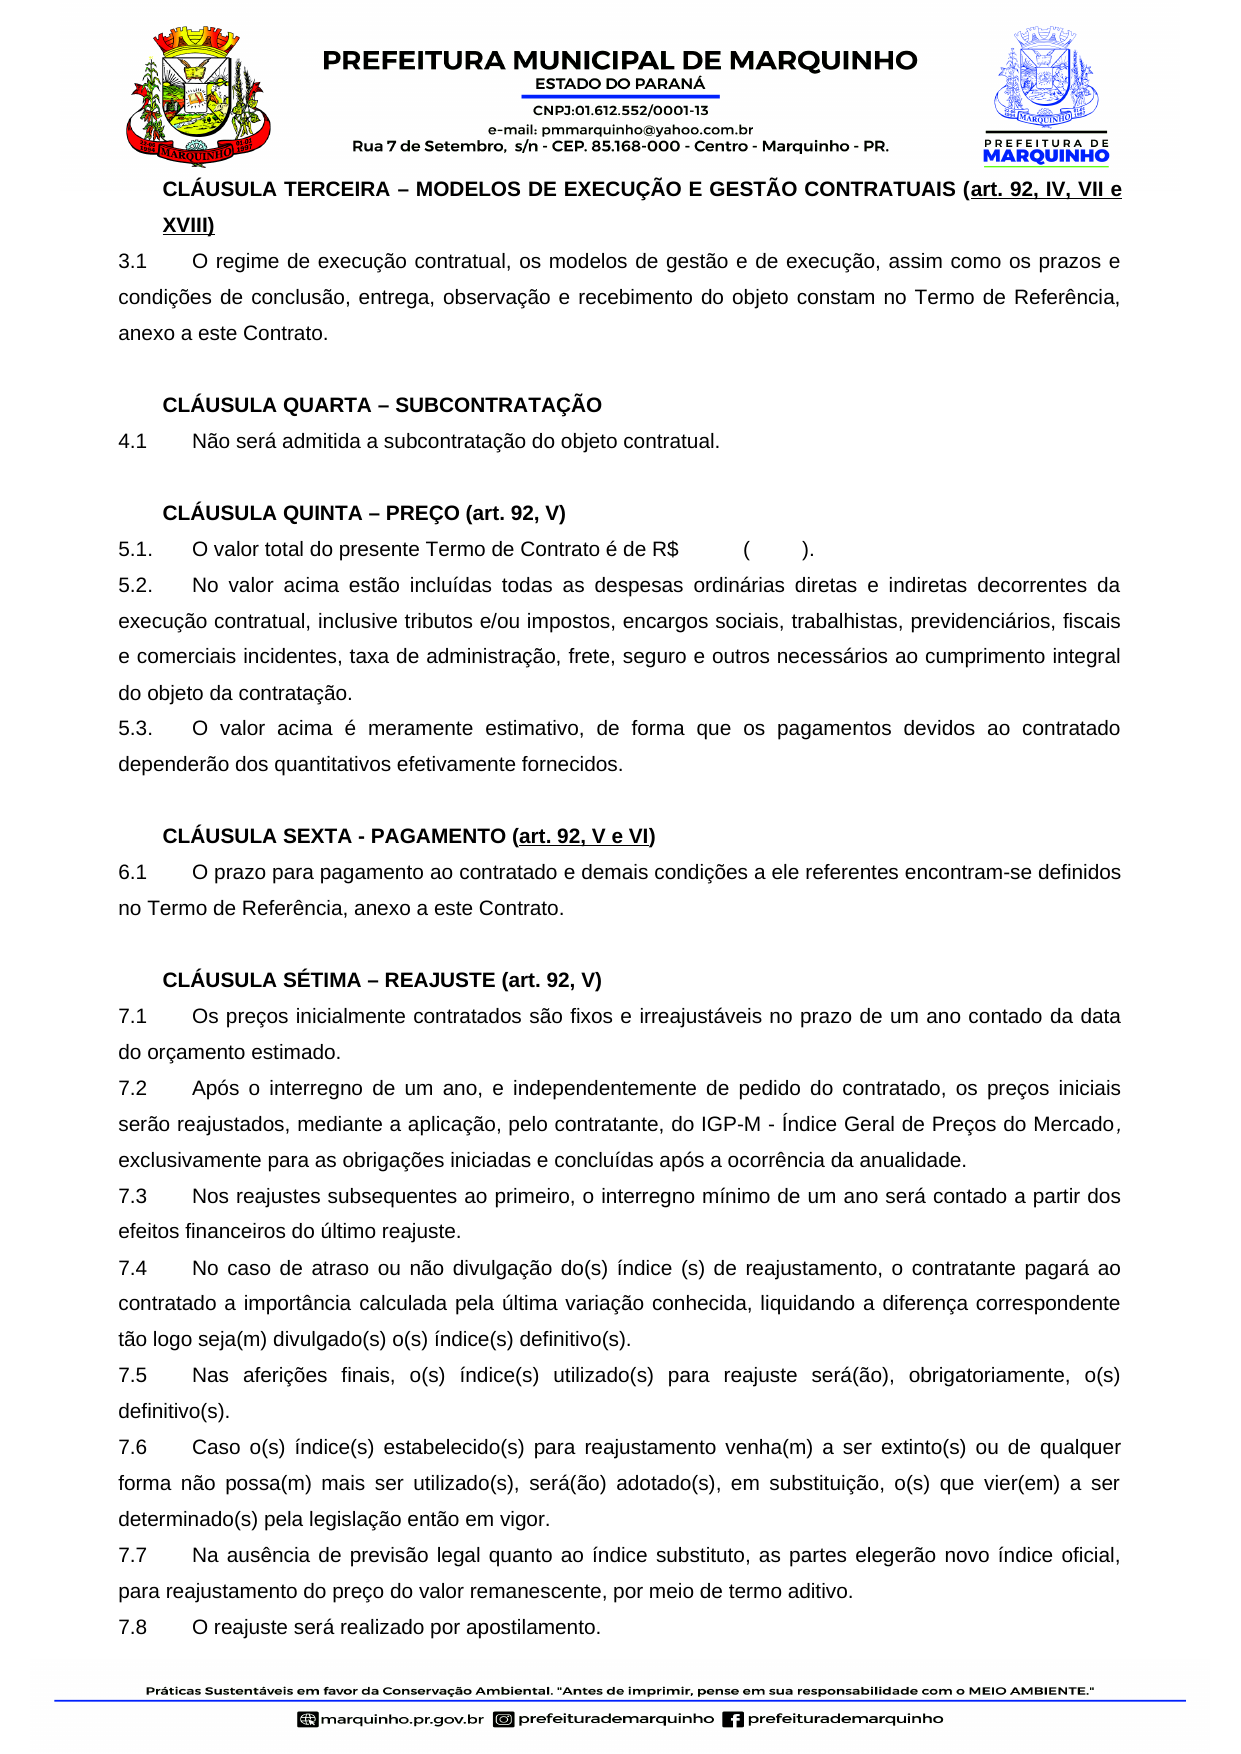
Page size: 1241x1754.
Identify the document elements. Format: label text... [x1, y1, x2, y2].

list CLÁUSULA QUARTA – SUBCONTRATAÇÃO [162, 393, 1122, 417]
list Na ausência de previsão legal quanto ao índice substituto, as partes elegerão novo índice oficial, para reajustamento do preço do valor remanescente, por meio de termo aditivo. [118, 1543, 1122, 1603]
list O valor acima é meramente estimativo, de forma que os pagamentos devidos ao contratado dependerão dos quantitativos efetivamente fornecidos. [118, 716, 1122, 776]
list Caso o(s) índice(s) estabelecido(s) para reajustamento venha(m) a ser extinto(s) ou de qualquer forma não possa(m) mais ser utilizado(s), será(ão) adotado(s), em substituição, o(s) que vier(em) a ser determinado(s) pela legislação então em vigor. [118, 1435, 1122, 1531]
list O prazo para pagamento ao contratado e demais condições a ele referentes encontram-se definidos no Termo de Referência, anexo a este Contrato. [118, 860, 1122, 920]
list CLÁUSULA SÉTIMA – REAJUSTE (art. 92, V) [162, 968, 1122, 992]
list O valor total do presente Termo de Contrato é de R$ ( ). [118, 537, 1122, 561]
list CLÁUSULA SEXTA - PAGAMENTO (art. 92, V e VI) [162, 824, 1122, 848]
list CLÁUSULA TERCEIRA – MODELOS DE EXECUÇÃO E GESTÃO CONTRATUAIS (art. 92, IV, VII e XVIII) [162, 177, 1122, 237]
list Nas aferições finais, o(s) índice(s) utilizado(s) para reajuste será(ão), obrigatoriamente, o(s) definitivo(s). [118, 1363, 1122, 1423]
list No valor acima estão incluídas todas as despesas ordinárias diretas e indiretas decorrentes da execução contratual, inclusive tributos e/ou impostos, encargos sociais, trabalhistas, previdenciários, fiscais e comerciais incidentes, taxa de administração, frete, seguro e outros necessários ao cumprimento integral do objeto da contratação. [118, 572, 1122, 704]
list Nos reajustes subsequentes ao primeiro, o interregno mínimo de um ano será contado a partir dos efeitos financeiros do último reajuste. [118, 1183, 1122, 1243]
list O regime de execução contratual, os modelos de gestão e de execução, assim como os prazos e condições de conclusão, entrega, observação e recebimento do objeto constam no Termo de Referência, anexo a este Contrato. [118, 249, 1122, 345]
list Após o interregno de um ano, e independentemente de pedido do contratado, os preços iniciais serão reajustados, mediante a aplicação, pelo contratante, do IGP-M - Índice Geral de Preços do Mercado, exclusivamente para as obrigações iniciadas e concluídas após a ocorrência da anualidade. [118, 1076, 1122, 1171]
list Os preços inicialmente contratados são fixos e irreajustáveis no prazo de um ano contado da data do orçamento estimado. [118, 1004, 1122, 1064]
list CLÁUSULA QUINTA – PREÇO (art. 92, V) [162, 501, 1122, 524]
list Não será admitida a subcontratação do objeto contratual. [118, 429, 1122, 453]
picture [30, 1659, 1210, 1753]
list O reajuste será realizado por apostilamento. [118, 1615, 1122, 1639]
picture [60, 0, 1181, 191]
list No caso de atraso ou não divulgação do(s) índice (s) de reajustamento, o contratante pagará ao contratado a importância calculada pela última variação conhecida, liquidando a diferença correspondente tão logo seja(m) divulgado(s) o(s) índice(s) definitivo(s). [118, 1255, 1122, 1351]
